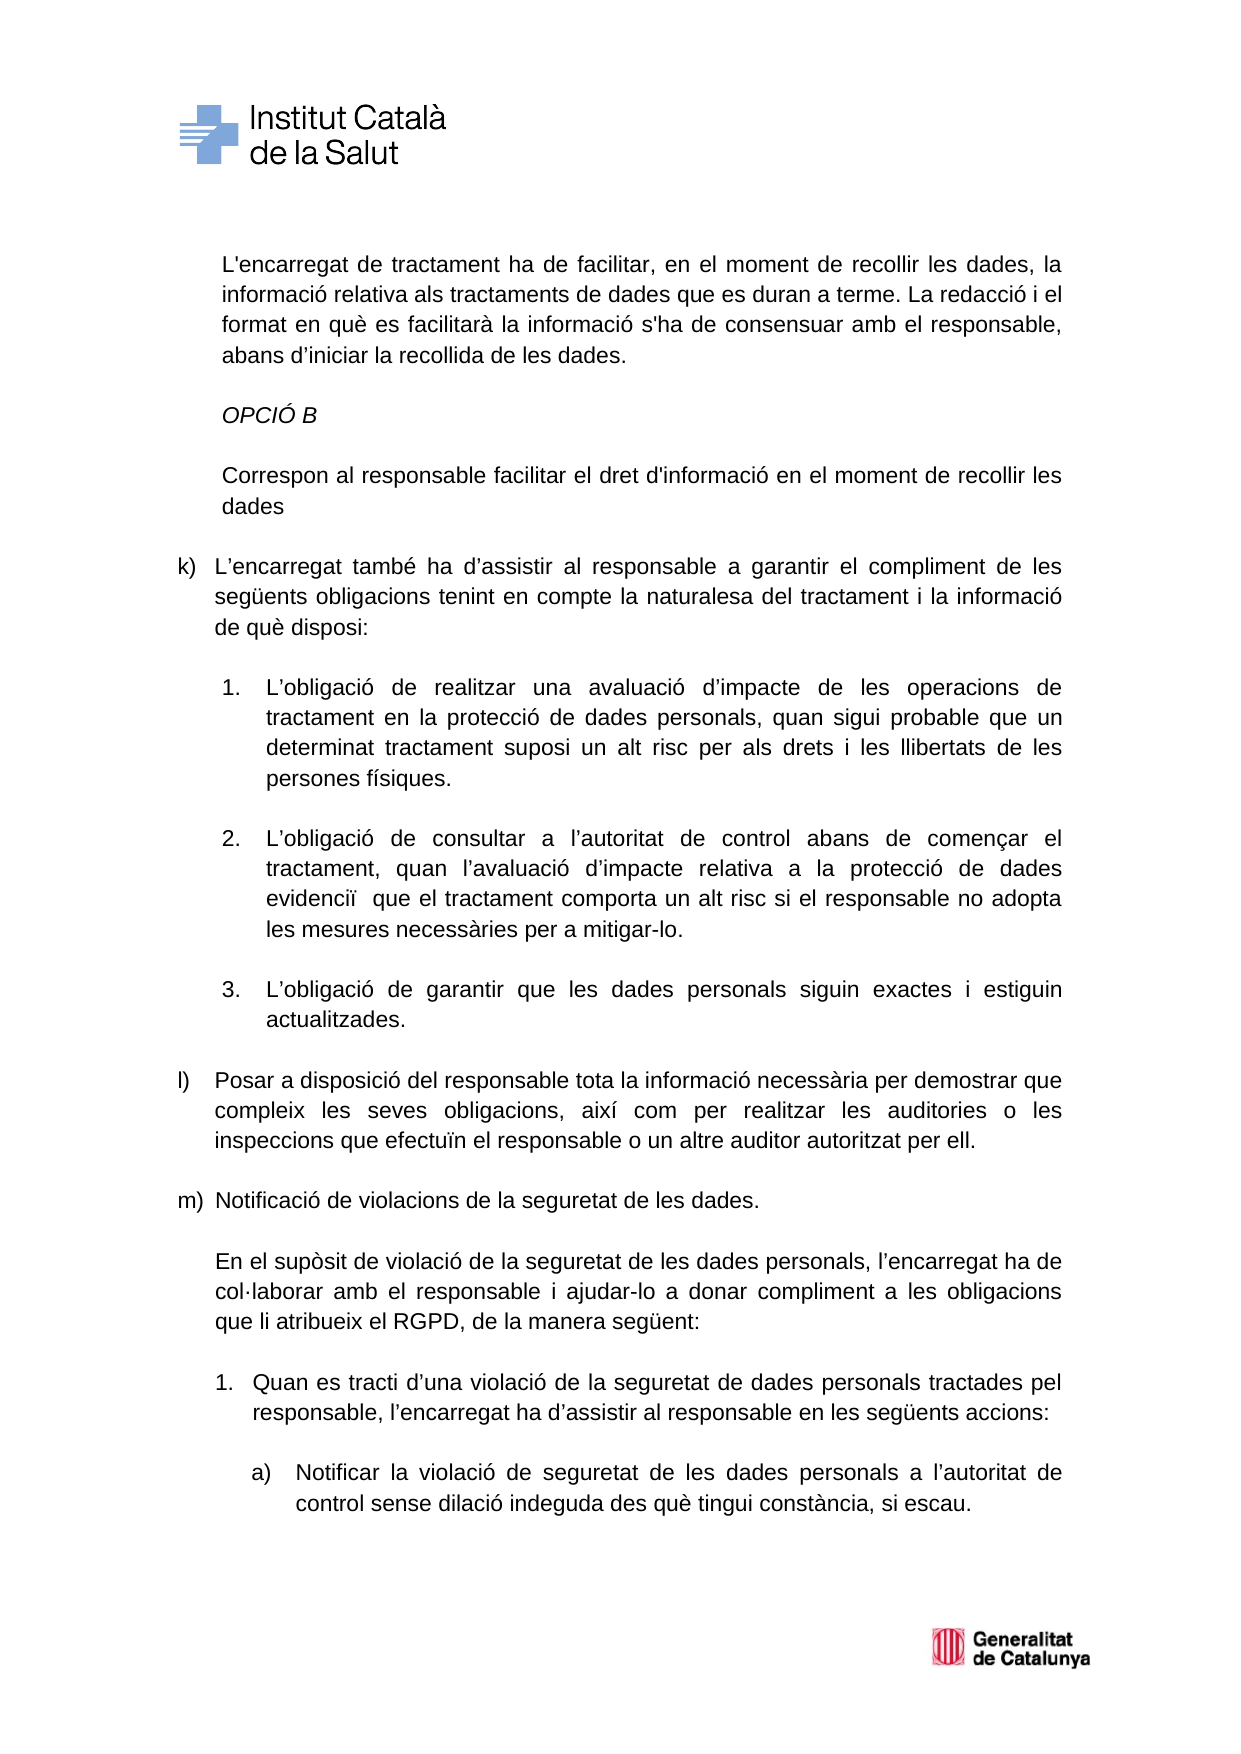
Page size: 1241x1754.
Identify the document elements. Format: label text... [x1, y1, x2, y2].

list Quan es tracti d’una violació de la seguretat de dades personals tractades pel responsable, l’encarregat ha d’assistir al responsable en les següents accions: [215, 1369, 1063, 1425]
list L’obligació de garantir que les dades personals siguin exactes i estiguin actualitzades. [222, 976, 1063, 1033]
list Posar a disposició del responsable tota la informació necessària per demostrar que compleix les seves obligacions, així com per realitzar les auditories o les inspeccions que efectuïn el responsable o un altre auditor autoritzat per ell. [177, 1067, 1063, 1153]
text Correspon al responsable facilitar el dret d'informació en el moment de recollir les dades [222, 462, 1063, 519]
list L'encarregat de tractament ha de facilitar, en el moment de recollir les dades, la informació relativa als tractaments de dades que es duran a terme. La redacció i el format en què es facilitarà la informació s'ha de consensuar amb el responsable, abans d’iniciar la recollida de les dades. [222, 251, 1063, 368]
picture [177, 100, 450, 171]
list L’obligació de consultar a l’autoritat de control abans de començar el tractament, quan l’avaluació d’impacte relativa a la protecció de dades evidenciï que el tractament comporta un alt risc si el responsable no adopta les mesures necessàries per a mitigar-lo. [222, 825, 1063, 942]
text OPCIÓ B [177, 402, 1063, 428]
list En el supòsit de violació de la seguretat de les dades personals, l’encarregat ha de col·laborar amb el responsable i ajudar-lo a donar compliment a les obligacions que li atribueix el RGPD, de la manera següent: [215, 1248, 1063, 1335]
list Notificar la violació de seguretat de les dades personals a l’autoritat de control sense dilació indeguda des què tingui constància, si escau. [251, 1459, 1063, 1516]
list L’encarregat també ha d’assistir al responsable a garantir el compliment de les següents obligacions tenint en compte la naturalesa del tractament i la informació de què disposi: [177, 553, 1063, 640]
list L’obligació de realitzar una avaluació d’impacte de les operacions de tractament en la protecció de dades personals, quan sigui probable que un determinat tractament suposi un alt risc per als drets i les llibertats de les persones físiques. [222, 674, 1063, 791]
picture [893, 1621, 1129, 1674]
list Notificació de violacions de la seguretat de les dades. [177, 1187, 1063, 1214]
